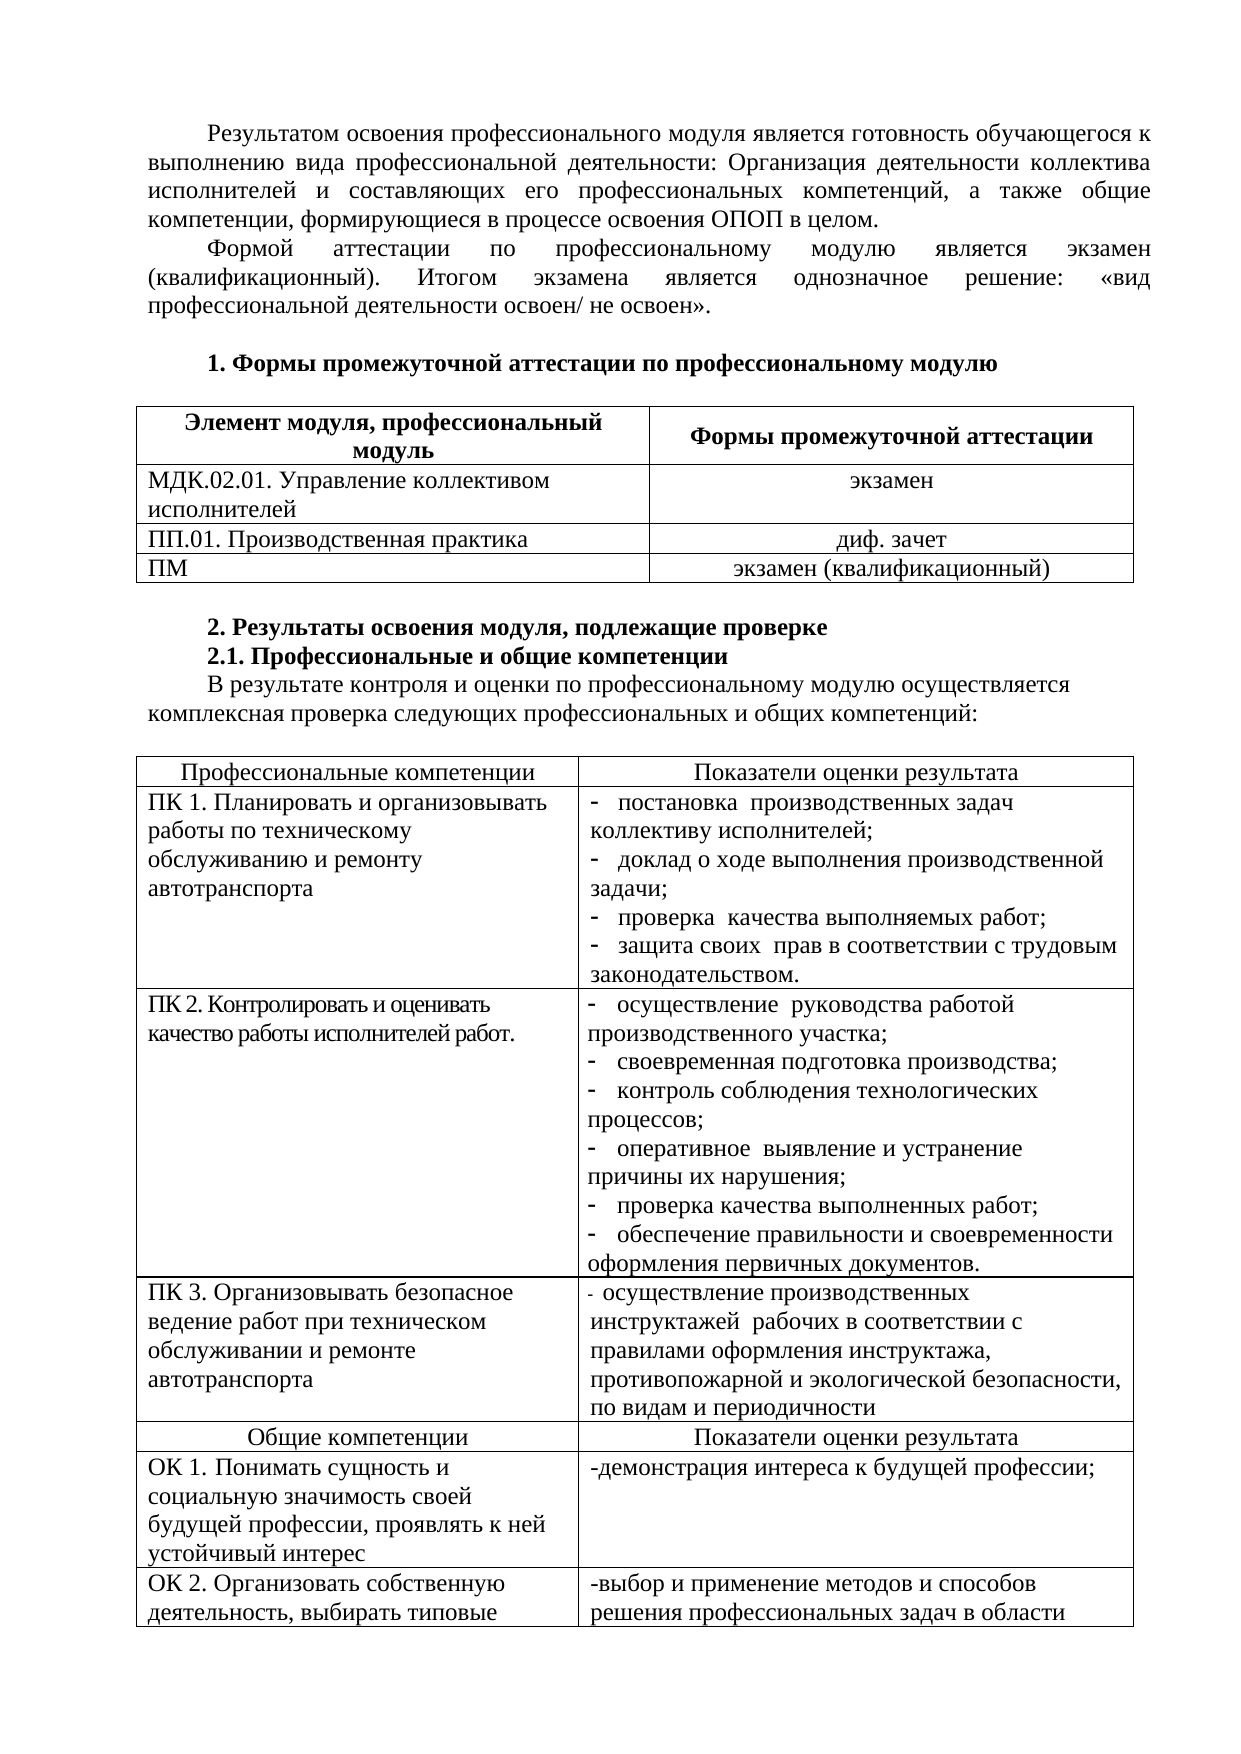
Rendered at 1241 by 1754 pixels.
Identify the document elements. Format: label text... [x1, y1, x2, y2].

table_cell МДК.02.01. Управление коллективом исполнителей [137, 465, 649, 523]
table_cell ПК 1. Планировать и организовывать работы по техническому обслуживанию и ремонту автотранспорта [137, 787, 578, 988]
table_header Показатели оценки результата [579, 757, 1133, 786]
table_cell экзамен [650, 465, 1133, 523]
text В результате контроля и оценки по профессиональному модулю осуществляется комплексная проверка следующих профессиональных и общих компетенций: [148, 669, 1152, 727]
table_cell ОК 1. Понимать сущность и социальную значимость своей будущей профессии, проявлять к ней устойчивый интерес [137, 1452, 578, 1567]
table_cell ПК 2. Контролировать и оценивать качество работы исполнителей работ. [137, 989, 578, 1276]
table_header Профессиональные компетенции [137, 757, 578, 786]
table_cell экзамен (квалификационный) [650, 554, 1133, 582]
table_cell ПМ [137, 554, 649, 582]
table_cell Общие компетенции [137, 1422, 578, 1451]
table_cell постановка производственных задач коллективу исполнителей; доклад о ходе выполнения производственной задачи; проверка качества выполняемых работ; защита своих прав в соответствии с трудовым законодательством. [579, 787, 1133, 988]
table_header Элемент модуля, профессиональный модуль [137, 407, 649, 464]
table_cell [579, 1568, 1133, 1626]
text 1. Формы промежуточной аттестации по профессиональному модулю [148, 348, 1152, 377]
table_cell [137, 1568, 578, 1626]
text Формой аттестации по профессиональному модулю является экзамен (квалификационный). Итогом экзамена является однозначное решение: «вид профессиональной деятельности освоен/ не освоен». [148, 233, 1152, 319]
table_cell ПП.01. Производственная практика [137, 524, 649, 552]
table_cell ПК 3. Организовывать безопасное ведение работ при техническом обслуживании и ремонте автотранспорта [137, 1278, 578, 1421]
table_cell -демонстрация интереса к будущей профессии; [579, 1452, 1133, 1567]
table_header Формы промежуточной аттестации [650, 407, 1133, 464]
table_cell осуществление производственных инструктажей рабочих в соответствии с правилами оформления инструктажа, противопожарной и экологической безопасности, по видам и периодичности [579, 1278, 1133, 1421]
text 2.1. Профессиональные и общие компетенции [148, 641, 1152, 669]
table_cell Показатели оценки результата [579, 1422, 1133, 1451]
table_cell диф. зачет [650, 524, 1133, 552]
text Результатом освоения профессионального модуля является готовность обучающегося к выполнению вида профессиональной деятельности: Организация деятельности коллектива исполнителей и составляющих его профессиональных компетенций, а также общие компетенции, формирующиеся в процессе освоения ОПОП в целом. [148, 118, 1152, 233]
table_cell осуществление руководства работой производственного участка; своевременная подготовка производства; контроль соблюдения технологических процессов; оперативное выявление и устранение причины их нарушения; проверка качества выполненных работ; обеспечение правильности и своевременности оформления первичных документов. [579, 989, 1133, 1276]
text 2. Результаты освоения модуля, подлежащие проверке [148, 612, 1152, 641]
